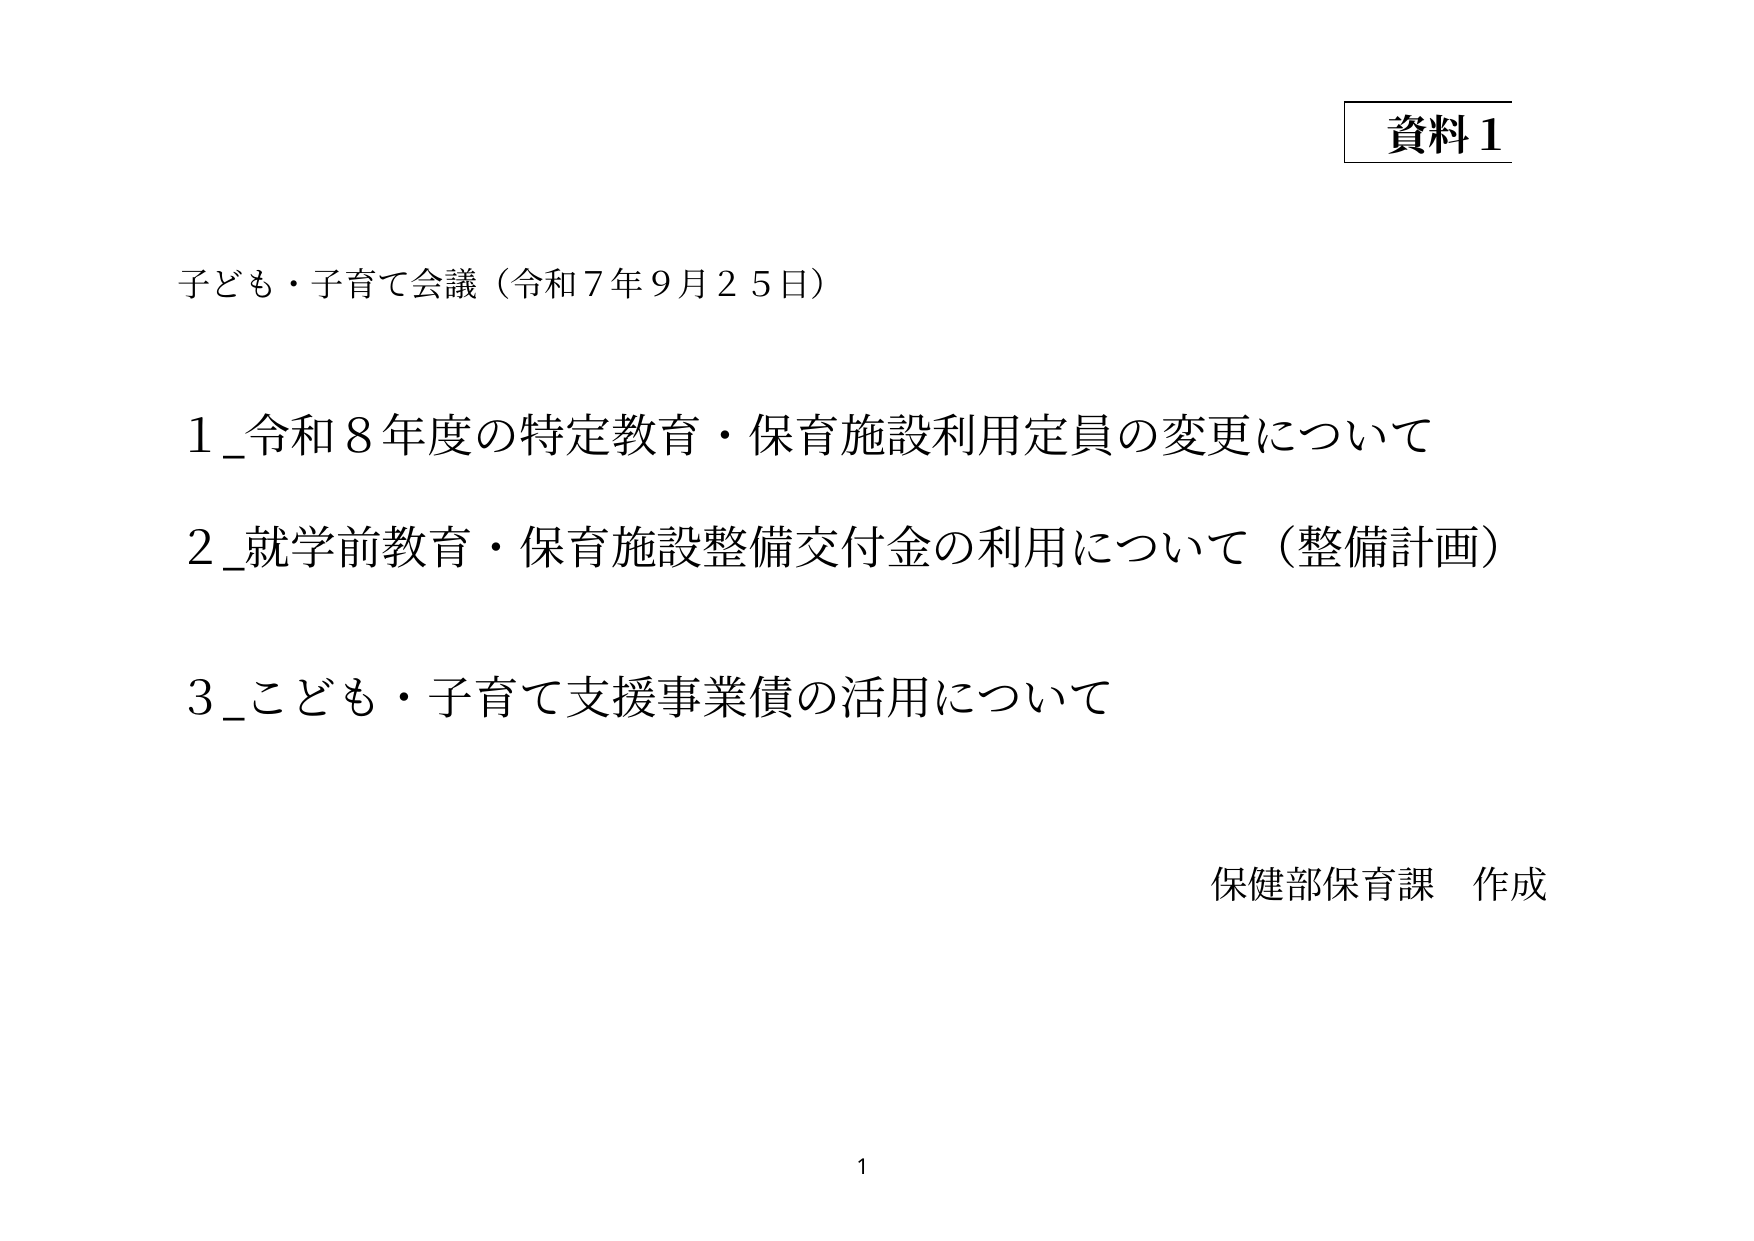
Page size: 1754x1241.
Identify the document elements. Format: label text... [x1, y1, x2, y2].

text ３_こども・子育て支援事業債の活用について [177, 657, 1547, 732]
text 子ども・子育て会議（令和７年９月２５日） [177, 245, 1547, 320]
text 保健部保育課 作成 [177, 845, 1547, 920]
text １_令和８年度の特定教育・保育施設利用定員の変更について [177, 395, 1547, 470]
text ２_就学前教育・保育施設整備交付金の利用について（整備計画） [177, 507, 1547, 582]
text 資料１ [177, 95, 1547, 170]
